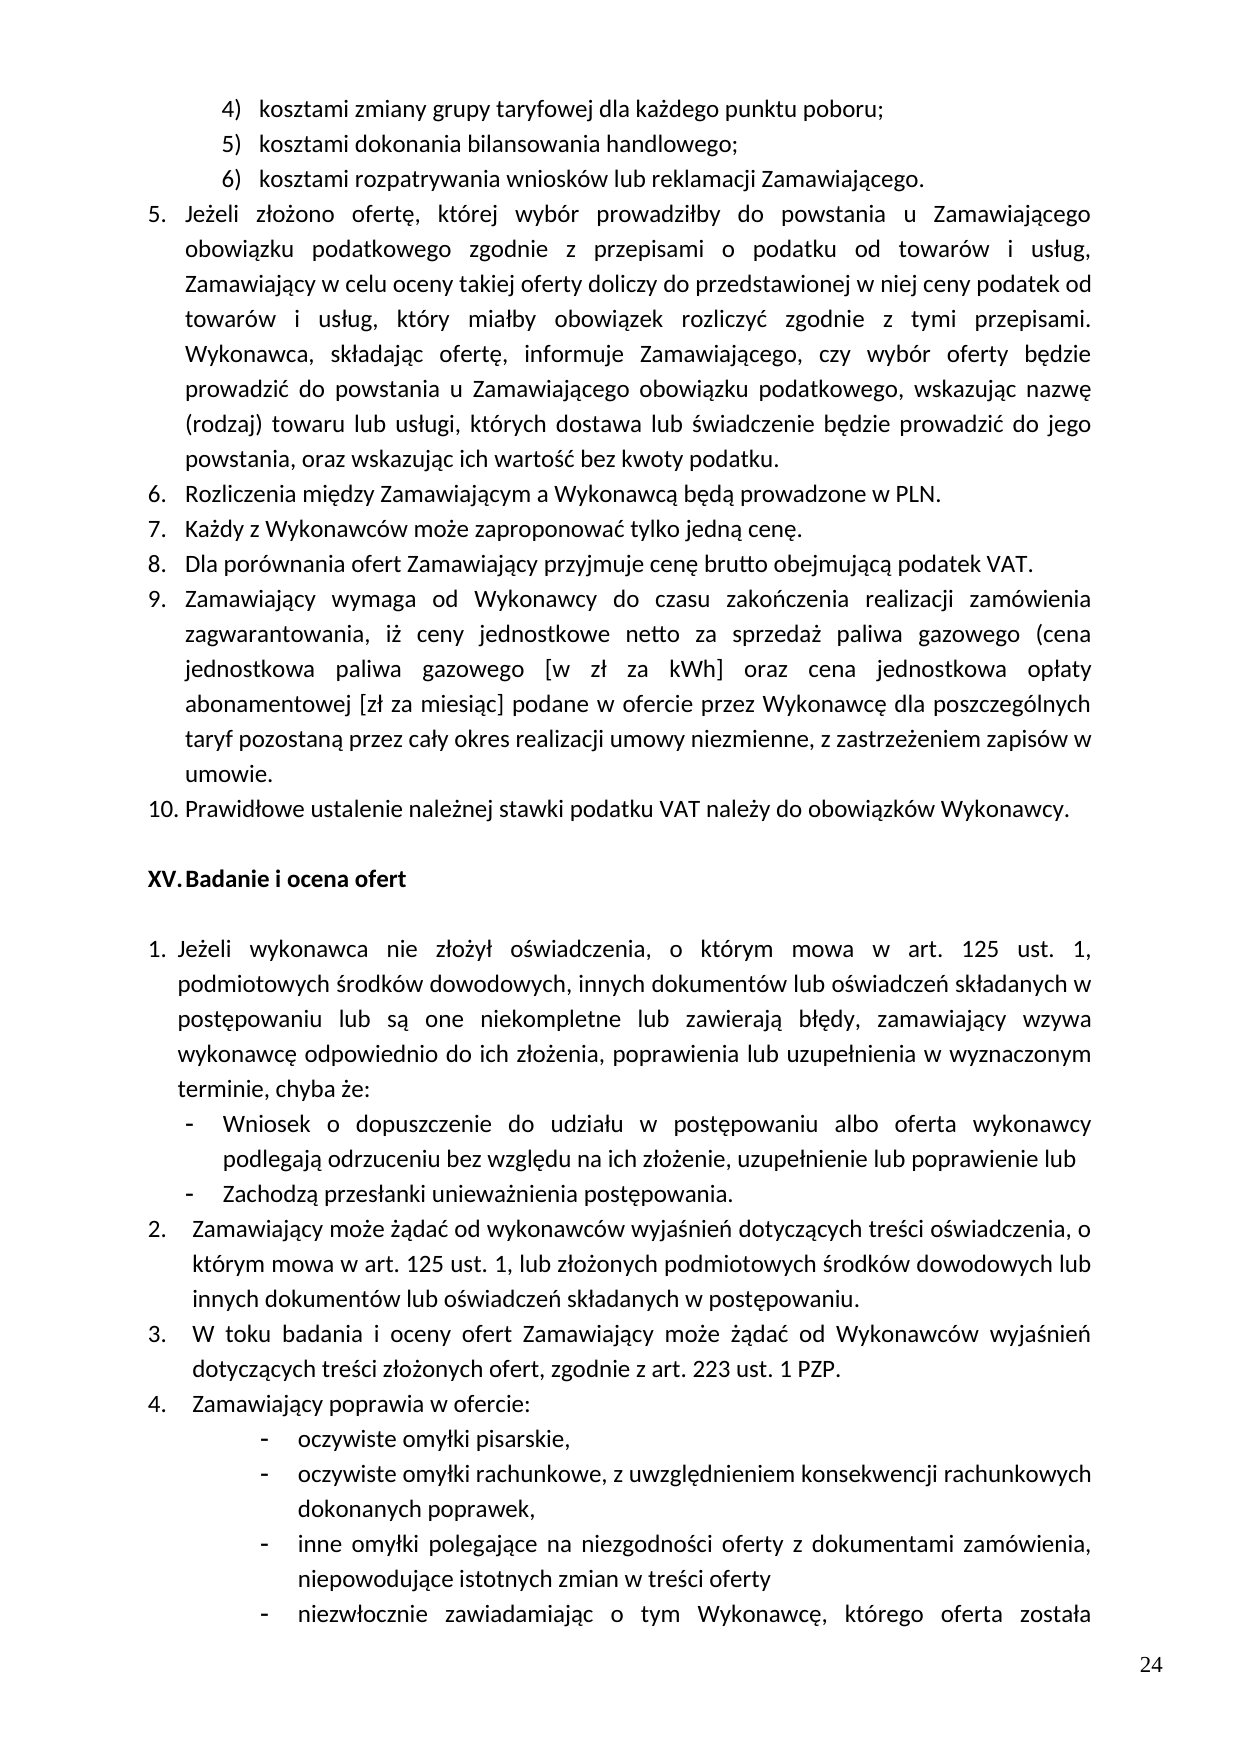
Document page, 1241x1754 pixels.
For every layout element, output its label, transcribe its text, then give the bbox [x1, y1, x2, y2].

list Jeżeli złożono ofertę, której wybór prowadziłby do powstania u Zamawiającego obowiązku podatkowego zgodnie z przepisami o podatku od towarów i usług, Zamawiający w celu oceny takiej oferty doliczy do przedstawionej w niej ceny podatek od towarów i usług, który miałby obowiązek rozliczyć zgodnie z tymi przepisami. Wykonawca, składając ofertę, informuje Zamawiającego, czy wybór oferty będzie prowadzić do powstania u Zamawiającego obowiązku podatkowego, wskazując nazwę (rodzaj) towaru lub usługi, których dostawa lub świadczenie będzie prowadzić do jego powstania, oraz wskazując ich wartość bez kwoty podatku. [148, 199, 1093, 474]
list Wniosek o dopuszczenie do udziału w postępowaniu albo oferta wykonawcy podlegają odrzuceniu bez względu na ich złożenie, uzupełnienie lub poprawienie lub [185, 1109, 1093, 1174]
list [260, 1599, 1093, 1629]
text Badanie i ocena ofert [148, 864, 1093, 894]
list W toku badania i oceny ofert Zamawiający może żądać od Wykonawców wyjaśnień dotyczących treści złożonych ofert, zgodnie z art. 223 ust. 1 PZP. [148, 1319, 1093, 1384]
list Każdy z Wykonawców może zaproponować tylko jedną cenę. [148, 514, 1093, 544]
list Prawidłowe ustalenie należnej stawki podatku VAT należy do obowiązków Wykonawcy. [148, 794, 1093, 824]
list Rozliczenia między Zamawiającym a Wykonawcą będą prowadzone w PLN. [148, 479, 1093, 509]
list kosztami rozpatrywania wniosków lub reklamacji Zamawiającego. [221, 164, 1093, 194]
list Zachodzą przesłanki unieważnienia postępowania. [185, 1179, 1093, 1209]
list inne omyłki polegające na niezgodności oferty z dokumentami zamówienia, niepowodujące istotnych zmian w treści oferty [260, 1529, 1093, 1594]
list Zamawiający wymaga od Wykonawcy do czasu zakończenia realizacji zamówienia zagwarantowania, iż ceny jednostkowe netto za sprzedaż paliwa gazowego (cena jednostkowa paliwa gazowego [w zł za kWh] oraz cena jednostkowa opłaty abonamentowej [zł za miesiąc] podane w ofercie przez Wykonawcę dla poszczególnych taryf pozostaną przez cały okres realizacji umowy niezmienne, z zastrzeżeniem zapisów w umowie. [148, 584, 1093, 789]
list Dla porównania ofert Zamawiający przyjmuje cenę brutto obejmującą podatek VAT. [148, 549, 1093, 579]
list kosztami zmiany grupy taryfowej dla każdego punktu poboru; [221, 94, 1093, 124]
list kosztami dokonania bilansowania handlowego; [221, 129, 1093, 159]
list Zamawiający może żądać od wykonawców wyjaśnień dotyczących treści oświadczenia, o którym mowa w art. 125 ust. 1, lub złożonych podmiotowych środków dowodowych lub innych dokumentów lub oświadczeń składanych w postępowaniu. [148, 1214, 1093, 1314]
list oczywiste omyłki rachunkowe, z uwzględnieniem konsekwencji rachunkowych dokonanych poprawek, [260, 1459, 1093, 1524]
list Jeżeli wykonawca nie złożył oświadczenia, o którym mowa w art. 125 ust. 1, podmiotowych środków dowodowych, innych dokumentów lub oświadczeń składanych w postępowaniu lub są one niekompletne lub zawierają błędy, zamawiający wzywa wykonawcę odpowiednio do ich złożenia, poprawienia lub uzupełnienia w wyznaczonym terminie, chyba że: [148, 934, 1093, 1104]
list oczywiste omyłki pisarskie, [260, 1424, 1093, 1454]
list Zamawiający poprawia w ofercie: [148, 1389, 1093, 1419]
